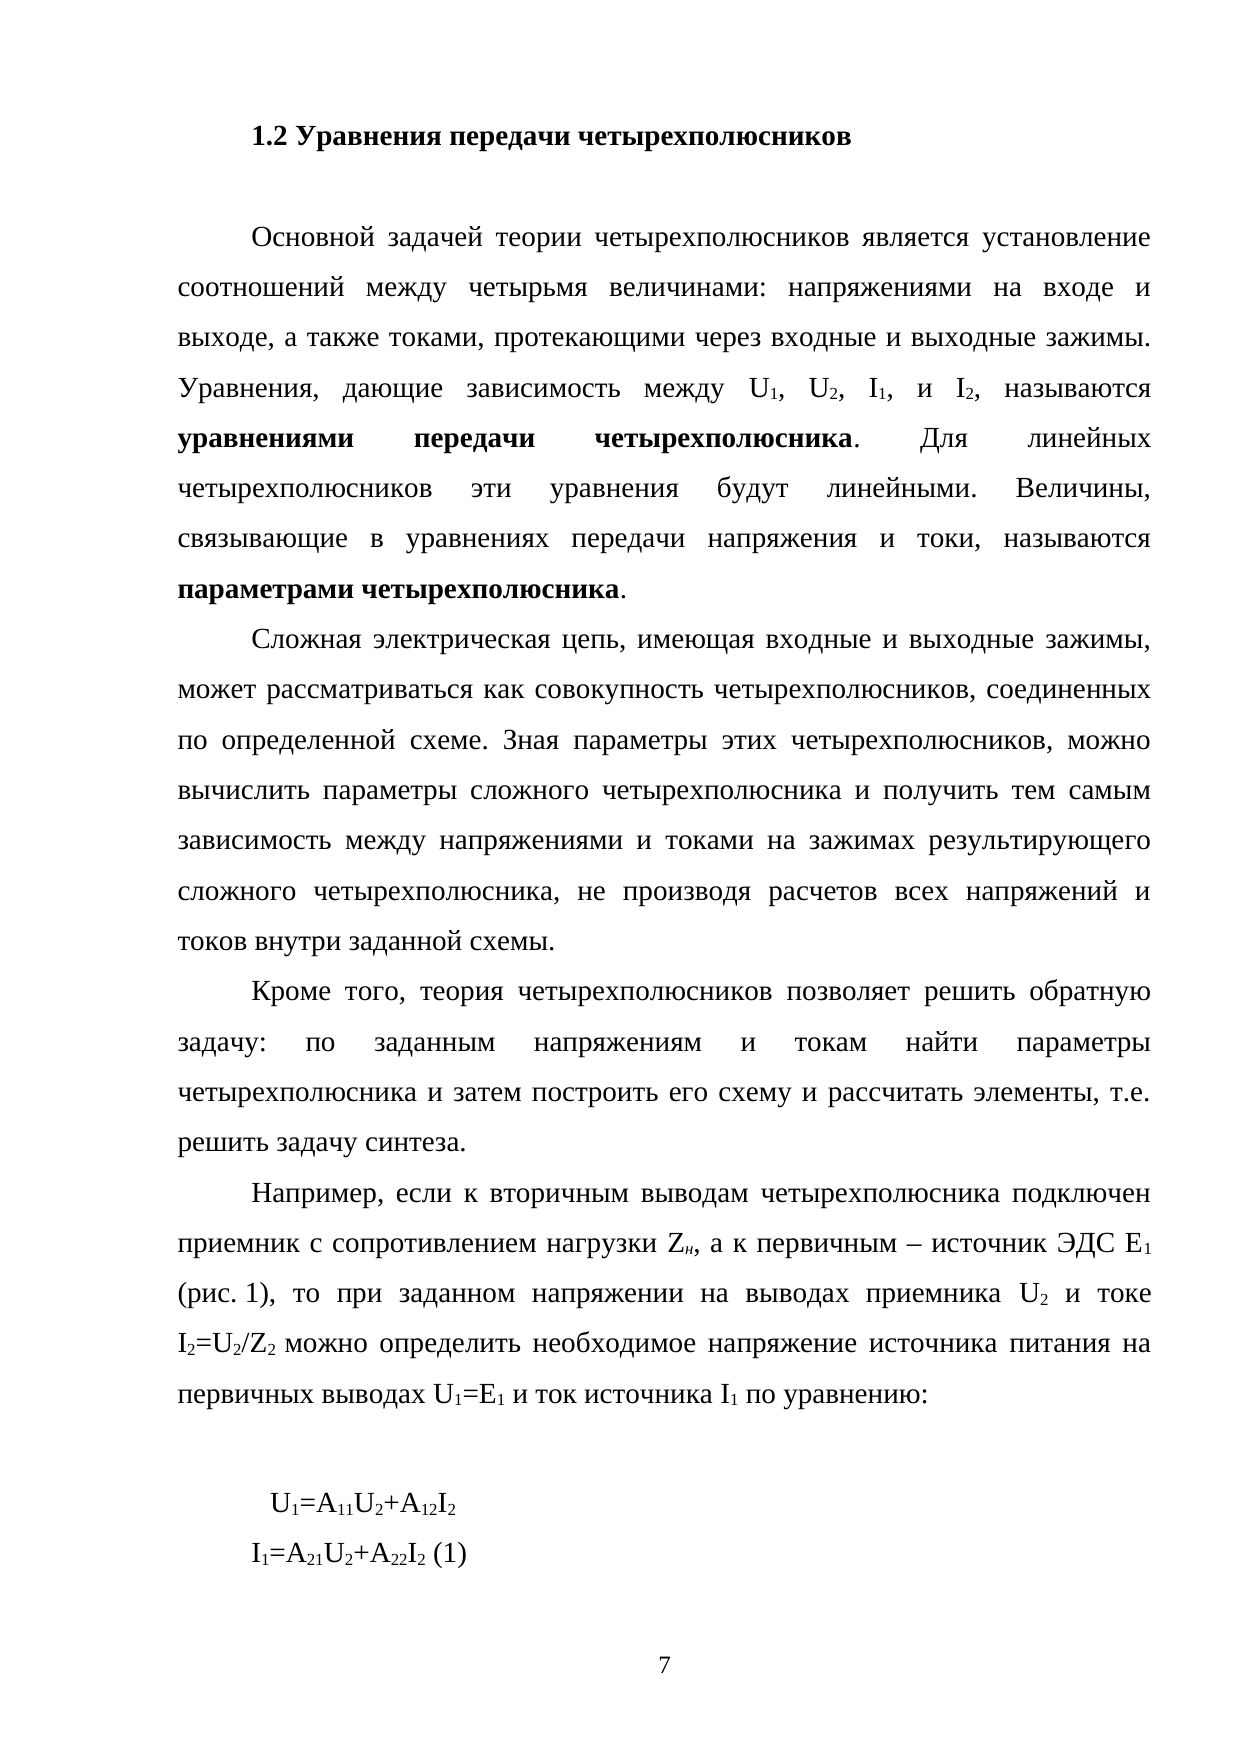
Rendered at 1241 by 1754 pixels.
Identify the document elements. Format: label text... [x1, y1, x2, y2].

text Сложная электрическая цепь, имеющая входные и выходные зажимы, может рассматриваться как совокупность четырехполюсников, соединенных по определенной схеме. Зная параметры этих четырехполюсников, можно вычислить параметры сложного четырехполюсника и получить тем самым зависимость между напряжениями и токами на зажимах результирующего сложного четырехполюсника, не производя расчетов всех напряжений и токов внутри заданной схемы. [177, 621, 1152, 957]
text Например, если к вторичным выводам четырехполюсника подключен приемник с сопротивлением нагрузки Zн, а к первичным – источник ЭДС Е1 (рис. 1), то при заданном напряжении на выводах приемника U2 и токе I2=U2/Z2 можно определить необходимое напряжение источника питания на первичных выводах U1=E1 и ток источника I1 по уравнению: [177, 1175, 1152, 1409]
text 1.2 Уравнения передачи четырехполюсников [177, 118, 1152, 152]
text I1=A21U2+A22I2 (1) [177, 1536, 1152, 1569]
text Кроме того, теория четырехполюсников позволяет решить обратную задачу: по заданным напряжениям и токам найти параметры четырехполюсника и затем построить его схему и рассчитать элементы, т.е. решить задачу синтеза. [177, 973, 1152, 1158]
text U1=A11U2+A12I2 [177, 1477, 1152, 1519]
text Основной задачей теории четырехполюсников является установление соотношений между четырьмя величинами: напряжениями на входе и выходе, а также токами, протекающими через входные и выходные зажимы. Уравнения, дающие зависимость между U1, U2, I1, и I2, называются уравнениями передачи четырехполюсника. Для линейных четырехполюсников эти уравнения будут линейными. Величины, связывающие в уравнениях передачи напряжения и токи, называются параметрами четырехполюсника. [177, 219, 1152, 604]
